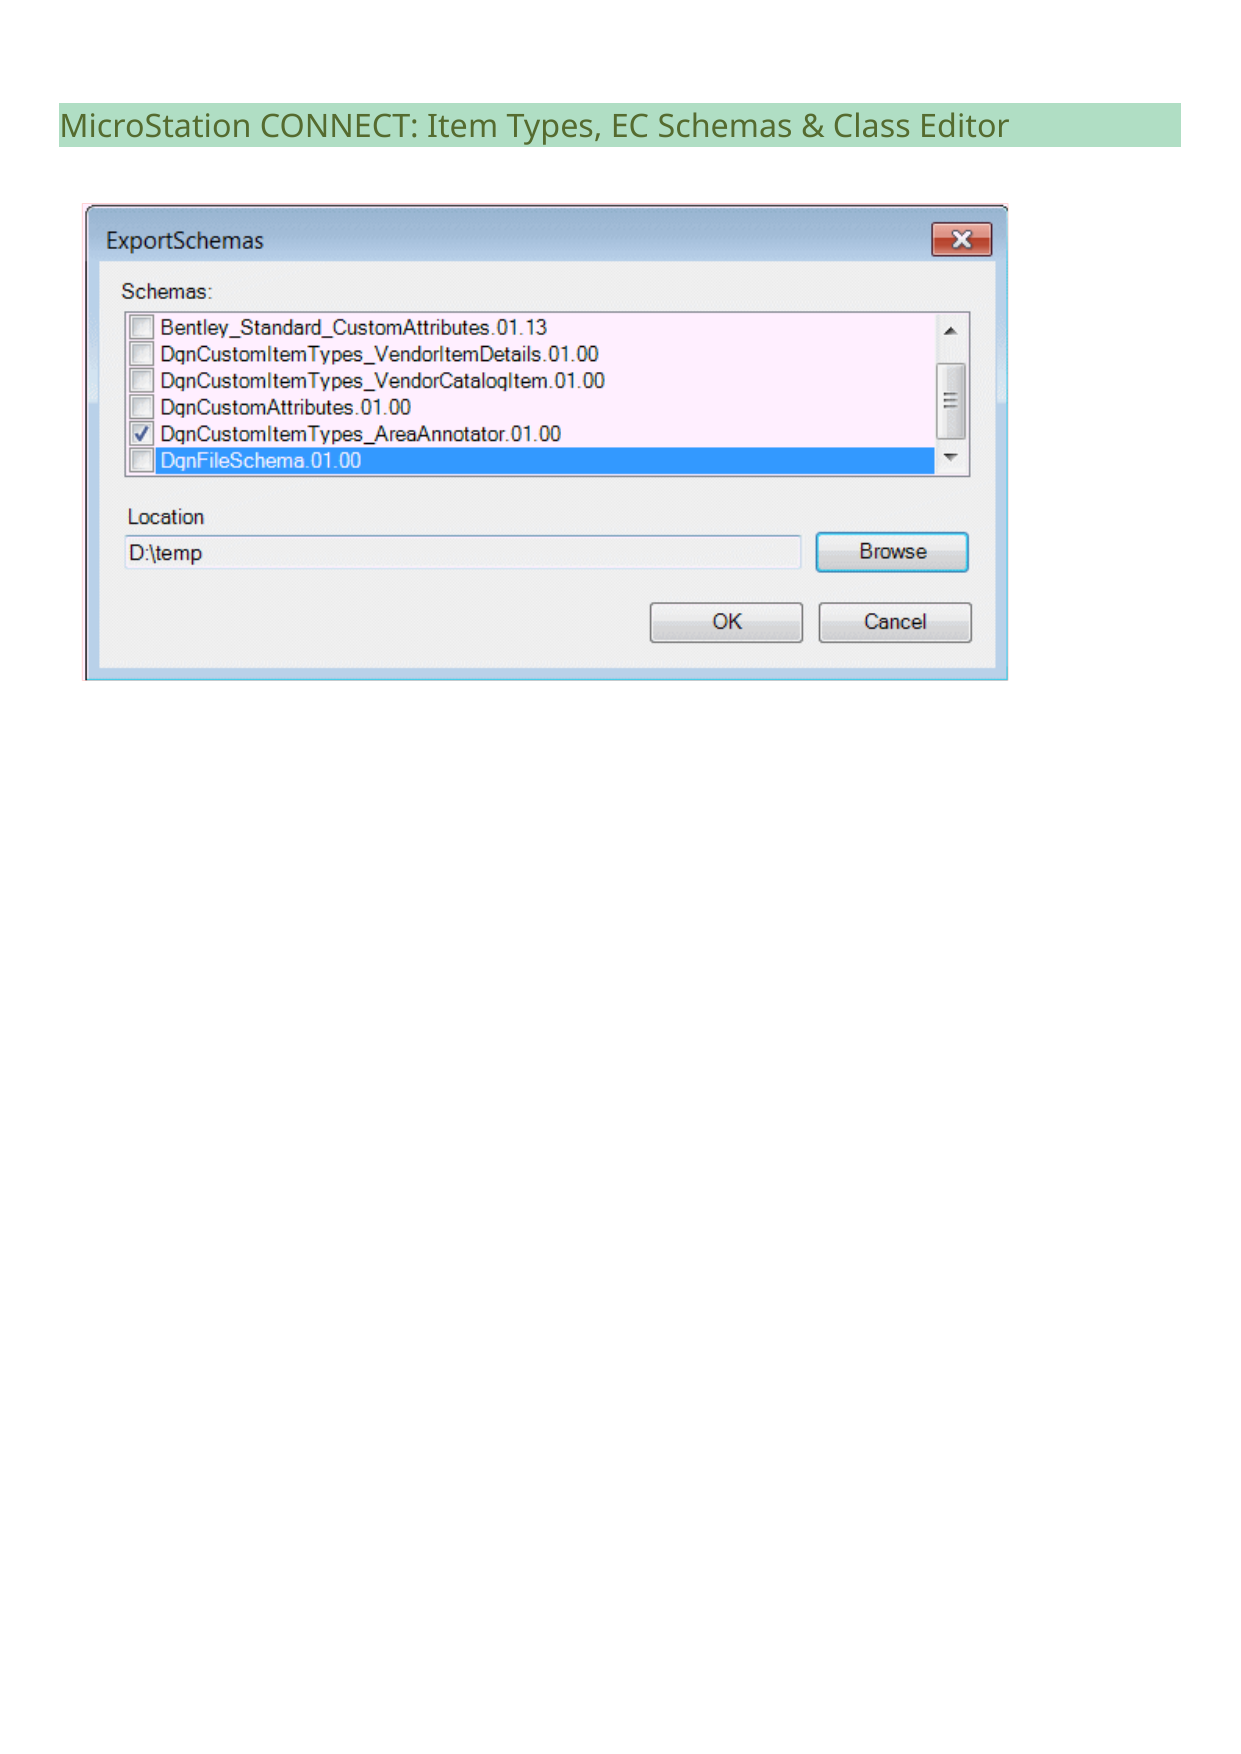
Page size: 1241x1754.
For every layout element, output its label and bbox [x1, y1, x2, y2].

picture [59, 177, 1038, 709]
